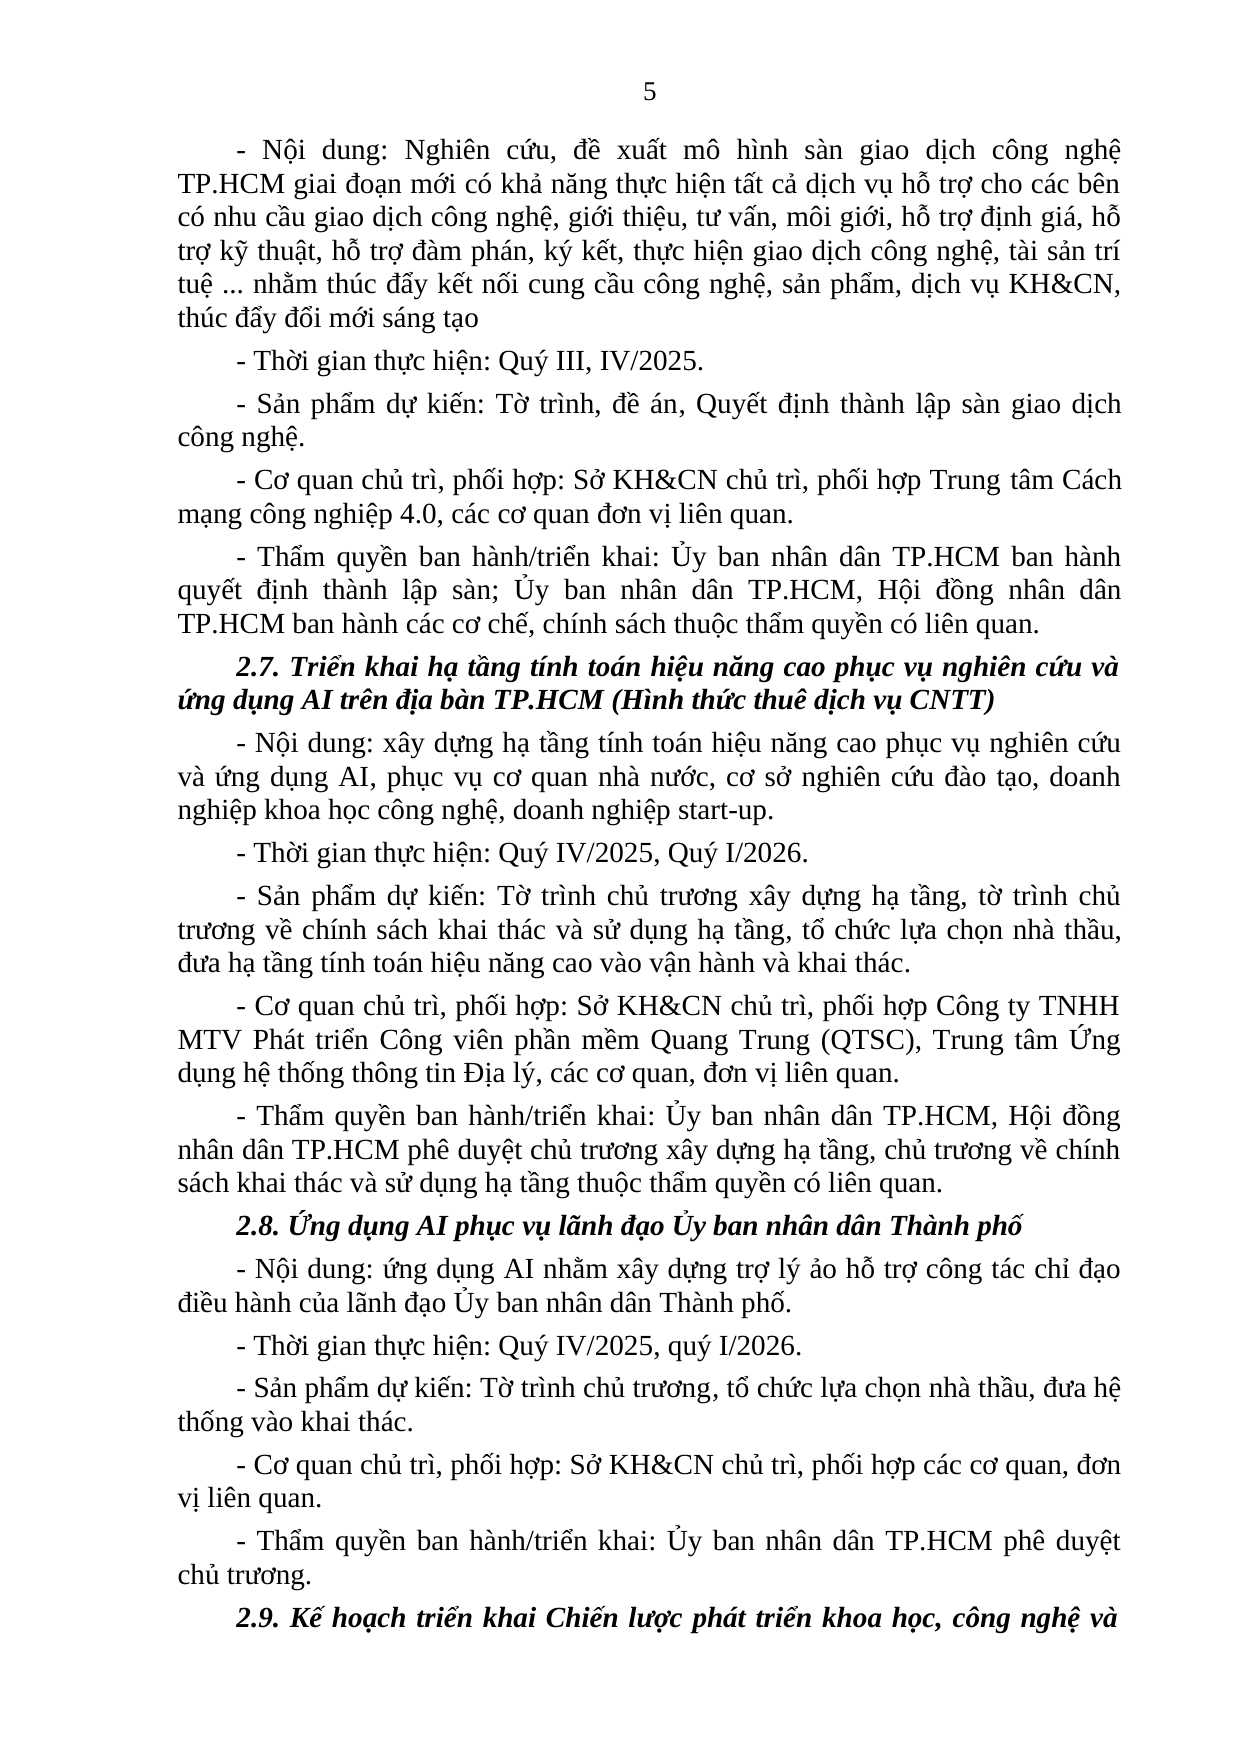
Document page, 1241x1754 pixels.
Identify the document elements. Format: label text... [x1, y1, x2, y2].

text - Cơ quan chủ trì, phối hợp: Sở KH&CN chủ trì, phối hợp Công ty TNHH MTV Phát triển Công viên phần mềm Quang Trung (QTSC), Trung tâm Ứng dụng hệ thống thông tin Địa lý, các cơ quan, đơn vị liên quan. [177, 988, 1122, 1089]
text - Nội dung: ứng dụng AI nhằm xây dựng trợ lý ảo hỗ trợ công tác chỉ đạo điều hành của lãnh đạo Ủy ban nhân dân Thành phố. [177, 1251, 1122, 1318]
text - Thời gian thực hiện: Quý IV/2025, Quý I/2026. [177, 835, 1122, 869]
text - Sản phẩm dự kiến: Tờ trình, đề án, Quyết định thành lập sàn giao dịch công nghệ. [177, 386, 1122, 453]
text - Cơ quan chủ trì, phối hợp: Sở KH&CN chủ trì, phối hợp các cơ quan, đơn vị liên quan. [177, 1447, 1122, 1514]
text - Cơ quan chủ trì, phối hợp: Sở KH&CN chủ trì, phối hợp Trung tâm Cách mạng công nghiệp 4.0, các cơ quan đơn vị liên quan. [177, 462, 1122, 529]
text - Thẩm quyền ban hành/triển khai: Ủy ban nhân dân TP.HCM phê duyệt chủ trương. [177, 1523, 1122, 1591]
text - Thẩm quyền ban hành/triển khai: Ủy ban nhân dân TP.HCM ban hành quyết định thành lập sàn; Ủy ban nhân dân TP.HCM, Hội đồng nhân dân TP.HCM ban hành các cơ chế, chính sách thuộc thẩm quyền có liên quan. [177, 539, 1122, 639]
text - Thời gian thực hiện: Quý III, IV/2025. [177, 343, 1122, 377]
text - Sản phẩm dự kiến: Tờ trình chủ trương, tổ chức lựa chọn nhà thầu, đưa hệ thống vào khai thác. [177, 1371, 1122, 1438]
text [177, 1600, 1122, 1633]
text 2.8. Ứng dụng AI phục vụ lãnh đạo Ủy ban nhân dân Thành phố [177, 1208, 1122, 1242]
text - Nội dung: xây dựng hạ tầng tính toán hiệu năng cao phục vụ nghiên cứu và ứng dụng AI, phục vụ cơ quan nhà nước, cơ sở nghiên cứu đào tạo, doanh nghiệp khoa học công nghệ, doanh nghiệp start-up. [177, 725, 1122, 826]
text - Nội dung: Nghiên cứu, đề xuất mô hình sàn giao dịch công nghệ TP.HCM giai đoạn mới có khả năng thực hiện tất cả dịch vụ hỗ trợ cho các bên có nhu cầu giao dịch công nghệ, giới thiệu, tư vấn, môi giới, hỗ trợ định giá, hỗ trợ kỹ thuật, hỗ trợ đàm phán, ký kết, thực hiện giao dịch công nghệ, tài sản trí tuệ ... nhằm thúc đẩy kết nối cung cầu công nghệ, sản phẩm, dịch vụ KH&CN, thúc đẩy đổi mới sáng tạo [177, 132, 1122, 334]
text - Thẩm quyền ban hành/triển khai: Ủy ban nhân dân TP.HCM, Hội đồng nhân dân TP.HCM phê duyệt chủ trương xây dựng hạ tầng, chủ trương về chính sách khai thác và sử dụng hạ tầng thuộc thẩm quyền có liên quan. [177, 1098, 1122, 1199]
text - Thời gian thực hiện: Quý IV/2025, quý I/2026. [177, 1328, 1122, 1361]
text - Sản phẩm dự kiến: Tờ trình chủ trương xây dựng hạ tầng, tờ trình chủ trương về chính sách khai thác và sử dụng hạ tầng, tổ chức lựa chọn nhà thầu, đưa hạ tầng tính toán hiệu năng cao vào vận hành và khai thác. [177, 878, 1122, 979]
text 2.7. Triển khai hạ tầng tính toán hiệu năng cao phục vụ nghiên cứu và ứng dụng AI trên địa bàn TP.HCM (Hình thức thuê dịch vụ CNTT) [177, 649, 1122, 716]
